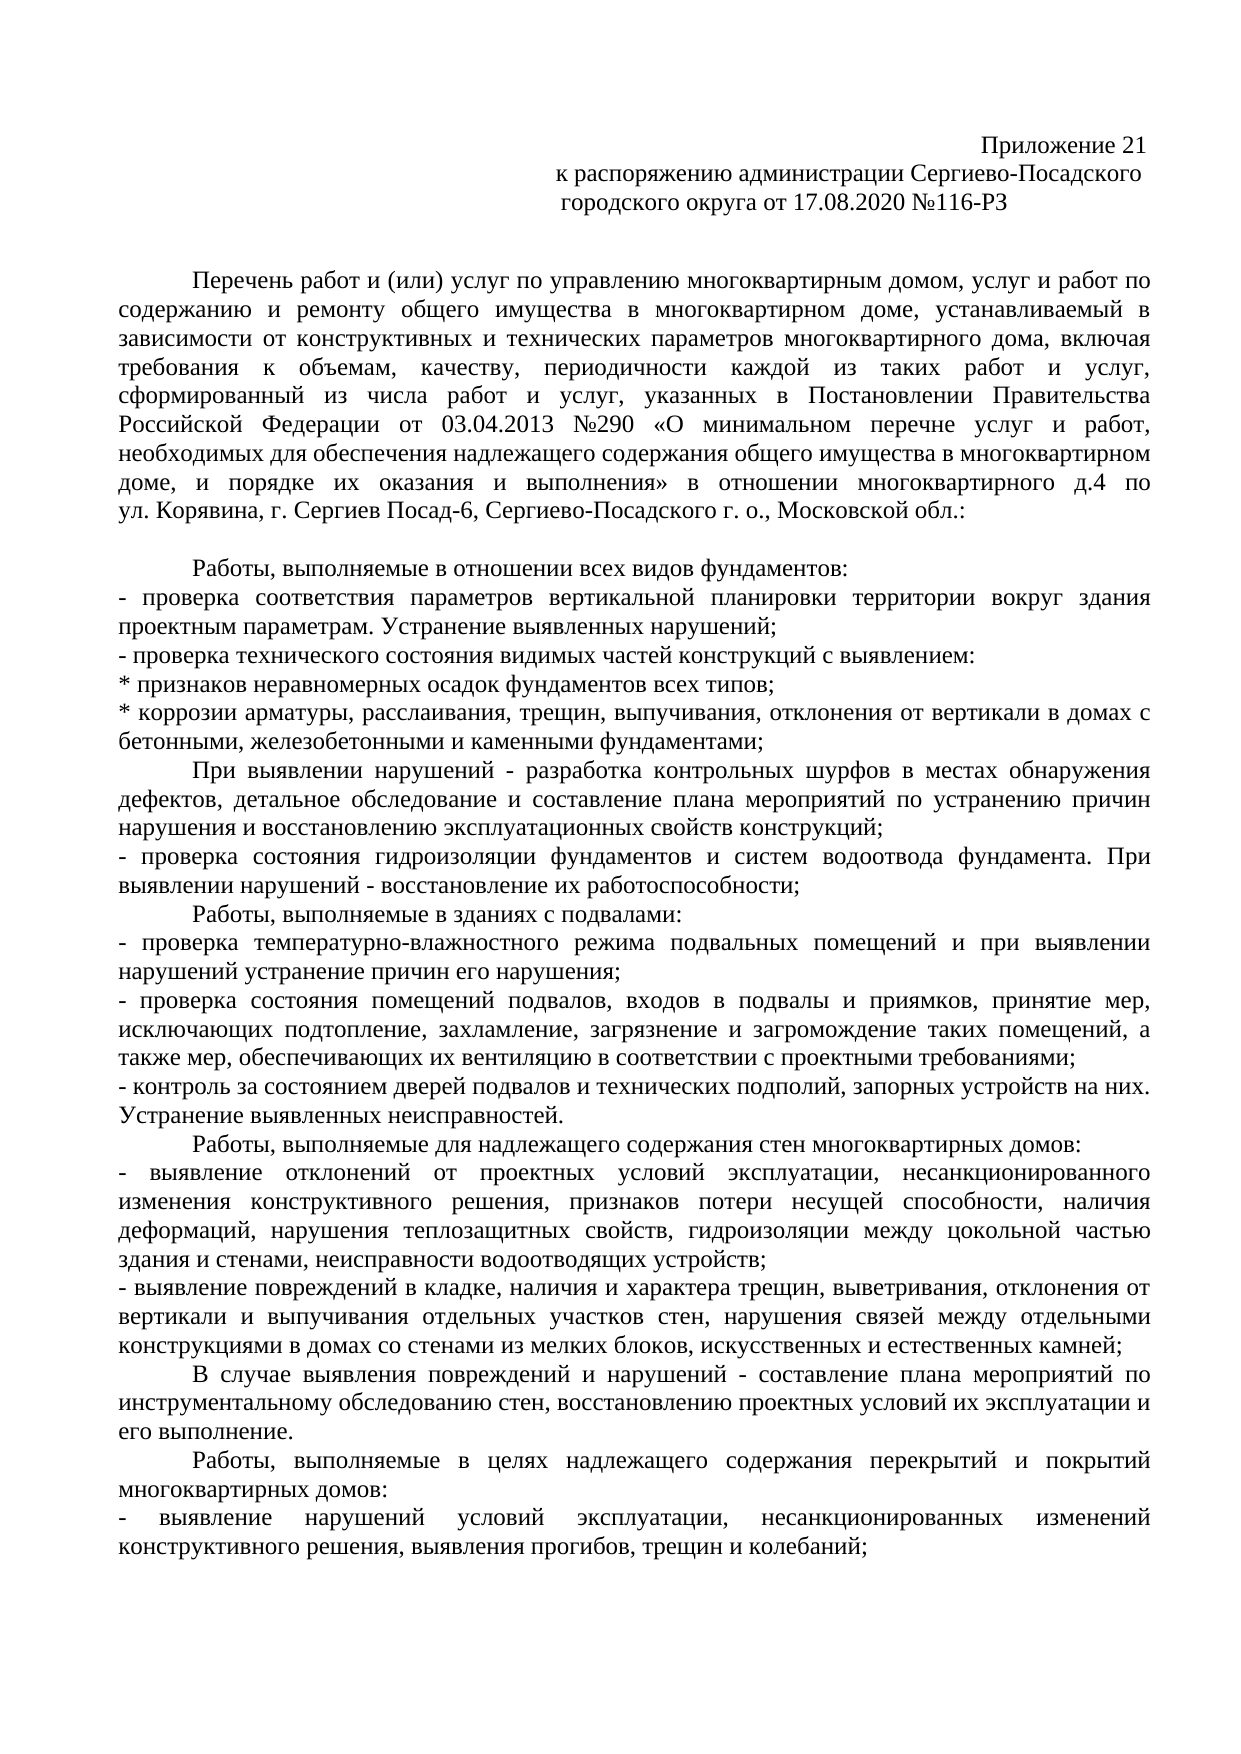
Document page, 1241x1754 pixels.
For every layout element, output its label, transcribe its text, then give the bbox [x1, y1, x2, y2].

text * признаков неравномерных осадок фундаментов всех типов; [118, 669, 1152, 697]
text - проверка соответствия параметров вертикальной планировки территории вокруг здания проектным параметрам. Устранение выявленных нарушений; [118, 582, 1152, 640]
text - проверка температурно-влажностного режима подвальных помещений и при выявлении нарушений устранение причин его нарушения; [118, 927, 1152, 985]
text - выявление отклонений от проектных условий эксплуатации, несанкционированного изменения конструктивного решения, признаков потери несущей способности, наличия деформаций, нарушения теплозащитных свойств, гидроизоляции между цокольной частью здания и стенами, неисправности водоотводящих устройств; [118, 1157, 1152, 1272]
text - выявление нарушений условий эксплуатации, несанкционированных изменений конструктивного решения, выявления прогибов, трещин и колебаний; [118, 1502, 1152, 1560]
text - проверка состояния гидроизоляции фундаментов и систем водоотвода фундамента. При выявлении нарушений - восстановление их работоспособности; [118, 841, 1152, 899]
text Приложение 21 [118, 130, 1152, 158]
text ﻿ Работы, выполняемые в отношении всех видов фундаментов: [118, 553, 1152, 582]
text - выявление повреждений в кладке, наличия и характера трещин, выветривания, отклонения от вертикали и выпучивания отдельных участков стен, нарушения связей между отдельными конструкциями в домах со стенами из мелких блоков, искусственных и естественных камней; [118, 1272, 1152, 1359]
text - контроль за состоянием дверей подвалов и технических подполий, запорных устройств на них. Устранение выявленных неисправностей. [118, 1071, 1152, 1129]
text При выявлении нарушений - разработка контрольных шурфов в местах обнаружения дефектов, детальное обследование и составление плана мероприятий по устранению причин нарушения и восстановлению эксплуатационных свойств конструкций; [118, 755, 1152, 841]
text В случае выявления повреждений и нарушений - составление плана мероприятий по инструментальному обследованию стен, восстановлению проектных условий их эксплуатации и его выполнение. [118, 1359, 1152, 1445]
text - проверка технического состояния видимых частей конструкций с выявлением: [118, 640, 1152, 669]
text Перечень работ и (или) услуг по управлению многоквартирным домом, услуг и работ по содержанию и ремонту общего имущества в многоквартирном доме, устанавливаемый в зависимости от конструктивных и технических параметров многоквартирного дома, включая требования к объемам, качеству, периодичности каждой из таких работ и услуг, сформированный из числа работ и услуг, указанных в Постановлении Правительства Российской Федерации от 03.04.2013 №290 «О минимальном перечне услуг и работ, необходимых для обеспечения надлежащего содержания общего имущества в многоквартирном доме, и порядке их оказания и выполнения» в отношении многоквартирного д.4 по ул. Корявина, г. Сергиев Посад-6, Сергиево-Посадского г. о., Московской обл.: [118, 266, 1152, 524]
text - проверка состояния помещений подвалов, входов в подвалы и приямков, принятие мер, исключающих подтопление, захламление, загрязнение и загромождение таких помещений, а также мер, обеспечивающих их вентиляцию в соответствии с проектными требованиями; [118, 985, 1152, 1071]
text к распоряжению администрации Сергиево-Посадского городского округа от 17.08.2020 №116-РЗ [118, 158, 1152, 216]
text * коррозии арматуры, расслаивания, трещин, выпучивания, отклонения от вертикали в домах с бетонными, железобетонными и каменными фундаментами; [118, 697, 1152, 755]
text Работы, выполняемые в целях надлежащего содержания перекрытий и покрытий многоквартирных домов: [118, 1445, 1152, 1502]
text Работы, выполняемые для надлежащего содержания стен многоквартирных домов: [118, 1129, 1152, 1157]
text Работы, выполняемые в зданиях с подвалами: [118, 899, 1152, 927]
